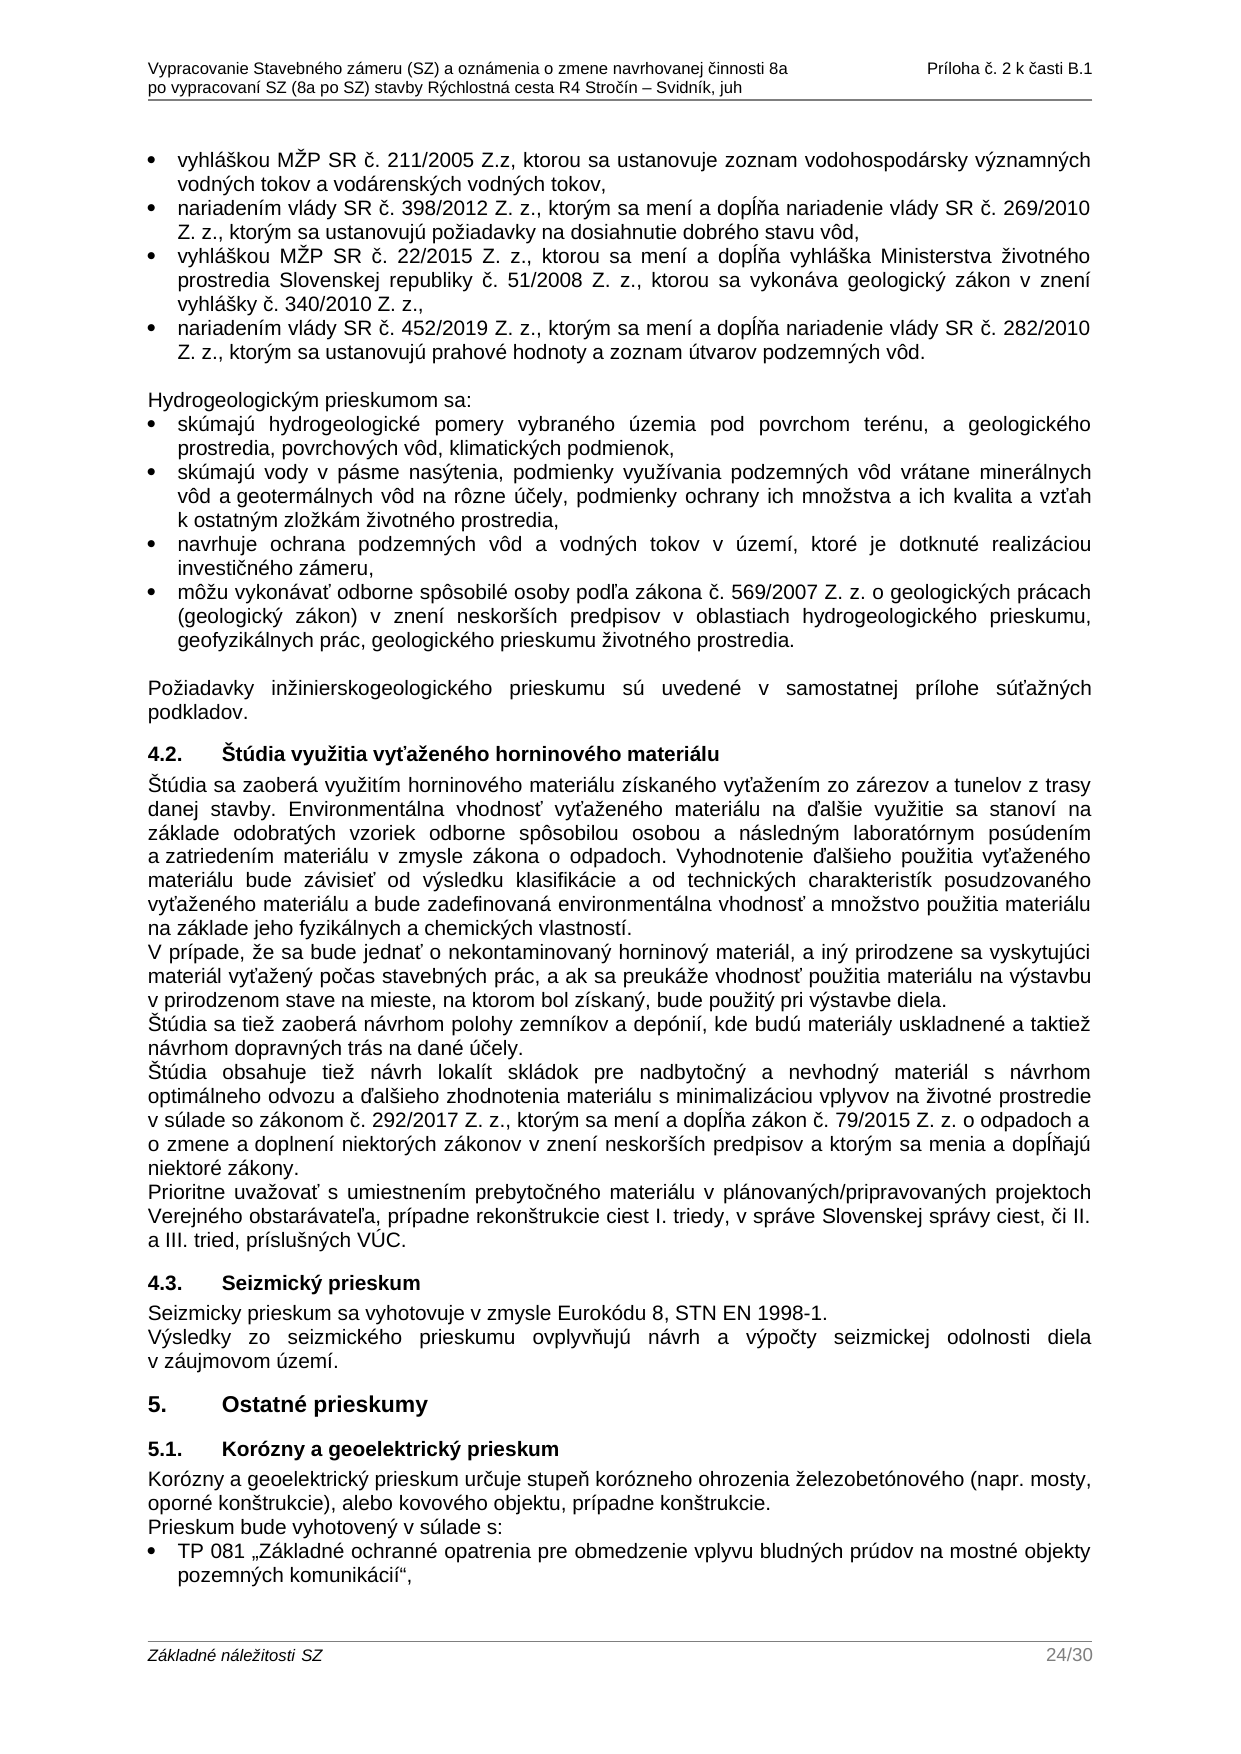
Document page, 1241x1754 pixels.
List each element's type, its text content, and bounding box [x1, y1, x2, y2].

text Výsledky zo seizmického prieskumu ovplyvňujú návrh a výpočty seizmickej odolnosti diela v záujmovom území. [148, 1324, 1092, 1372]
list navrhuje ochrana podzemných vôd a vodných tokov v území, ktoré je dotknuté realizáciou investičného zámeru, [148, 532, 1092, 580]
text Štúdia sa zaoberá využitím horninového materiálu získaného vyťažením zo zárezov a tunelov z trasy danej stavby. Environmentálna vhodnosť vyťaženého materiálu na ďalšie využitie sa stanoví na základe odobratých vzoriek odborne spôsobilou osobou a následným laboratórnym posúdením a zatriedením materiálu v zmysle zákona o odpadoch. Vyhodnotenie ďalšieho použitia vyťaženého materiálu bude závisieť od výsledku klasifikácie a od technických charakteristík posudzovaného vyťaženého materiálu a bude zadefinovaná environmentálna vhodnosť a množstvo použitia materiálu na základe jeho fyzikálnych a chemických vlastností. [148, 772, 1092, 940]
text Seizmicky prieskum sa vyhotovuje v zmysle Eurokódu 8, STN EN 1998-1. [148, 1301, 1092, 1324]
text Prioritne uvažovať s umiestnením prebytočného materiálu v plánovaných/pripravovaných projektoch Verejného obstarávateľa, prípadne rekonštrukcie ciest I. triedy, v správe Slovenskej správy ciest, či II. a III. tried, príslušných VÚC. [148, 1180, 1092, 1252]
list vyhláškou MŽP SR č. 22/2015 Z. z., ktorou sa mení a dopĺňa vyhláška Ministerstva životného prostredia Slovenskej republiky č. 51/2008 Z. z., ktorou sa vykonáva geologický zákon v znení vyhlášky č. 340/2010 Z. z., [148, 244, 1092, 316]
list skúmajú hydrogeologické pomery vybraného územia pod povrchom terénu, a geologického prostredia, povrchových vôd, klimatických podmienok, [148, 412, 1092, 460]
list Štúdia využitia vyťaženého horninového materiálu [148, 742, 1092, 766]
text Štúdia obsahuje tiež návrh lokalít skládok pre nadbytočný a nevhodný materiál s návrhom optimálneho odvozu a ďalšieho zhodnotenia materiálu s minimalizáciou vplyvov na životné prostredie v súlade so zákonom č. 292/2017 Z. z., ktorým sa mení a dopĺňa zákon č. 79/2015 Z. z. o odpadoch a o zmene a doplnení niektorých zákonov v znení neskorších predpisov a ktorým sa menia a dopĺňajú niektoré zákony. [148, 1060, 1092, 1180]
text Prieskum bude vyhotovený v súlade s: [148, 1514, 1092, 1538]
text Korózny a geoelektrický prieskum určuje stupeň korózneho ohrozenia železobetónového (napr. mosty, oporné konštrukcie), alebo kovového objektu, prípadne konštrukcie. [148, 1467, 1092, 1514]
text Štúdia sa tiež zaoberá návrhom polohy zemníkov a depónií, kde budú materiály uskladnené a taktiež návrhom dopravných trás na dané účely. [148, 1012, 1092, 1060]
list Seizmický prieskum [148, 1270, 1092, 1294]
list nariadením vlády SR č. 398/2012 Z. z., ktorým sa mení a dopĺňa nariadenie vlády SR č. 269/2010 Z. z., ktorým sa ustanovujú požiadavky na dosiahnutie dobrého stavu vôd, [148, 196, 1092, 244]
list Korózny a geoelektrický prieskum [148, 1436, 1092, 1460]
list TP 081 „Základné ochranné opatrenia pre obmedzenie vplyvu bludných prúdov na mostné objekty pozemných komunikácií“, [148, 1538, 1092, 1586]
text Hydrogeologickým prieskumom sa: [148, 388, 1092, 412]
list nariadením vlády SR č. 452/2019 Z. z., ktorým sa mení a dopĺňa nariadenie vlády SR č. 282/2010 Z. z., ktorým sa ustanovujú prahové hodnoty a zoznam útvarov podzemných vôd. [148, 316, 1092, 364]
list skúmajú vody v pásme nasýtenia, podmienky využívania podzemných vôd vrátane minerálnych vôd a geotermálnych vôd na rôzne účely, podmienky ochrany ich množstva a ich kvalita a vzťah k ostatným zložkám životného prostredia, [148, 460, 1092, 532]
text Požiadavky inžinierskogeologického prieskumu sú uvedené v samostatnej prílohe súťažných podkladov. [148, 676, 1092, 723]
text V prípade, že sa bude jednať o nekontaminovaný horninový materiál, a iný prirodzene sa vyskytujúci materiál vyťažený počas stavebných prác, a ak sa preukáže vhodnosť použitia materiálu na výstavbu v prirodzenom stave na mieste, na ktorom bol získaný, bude použitý pri výstavbe diela. [148, 940, 1092, 1012]
list vyhláškou MŽP SR č. 211/2005 Z.z, ktorou sa ustanovuje zoznam vodohospodársky významných vodných tokov a vodárenských vodných tokov, [148, 148, 1092, 196]
list Ostatné prieskumy [148, 1391, 1092, 1418]
list môžu vykonávať odborne spôsobilé osoby podľa zákona č. 569/2007 Z. z. o geologických prácach (geologický zákon) v znení neskorších predpisov v oblastiach hydrogeologického prieskumu, geofyzikálnych prác, geologického prieskumu životného prostredia. [148, 580, 1092, 652]
